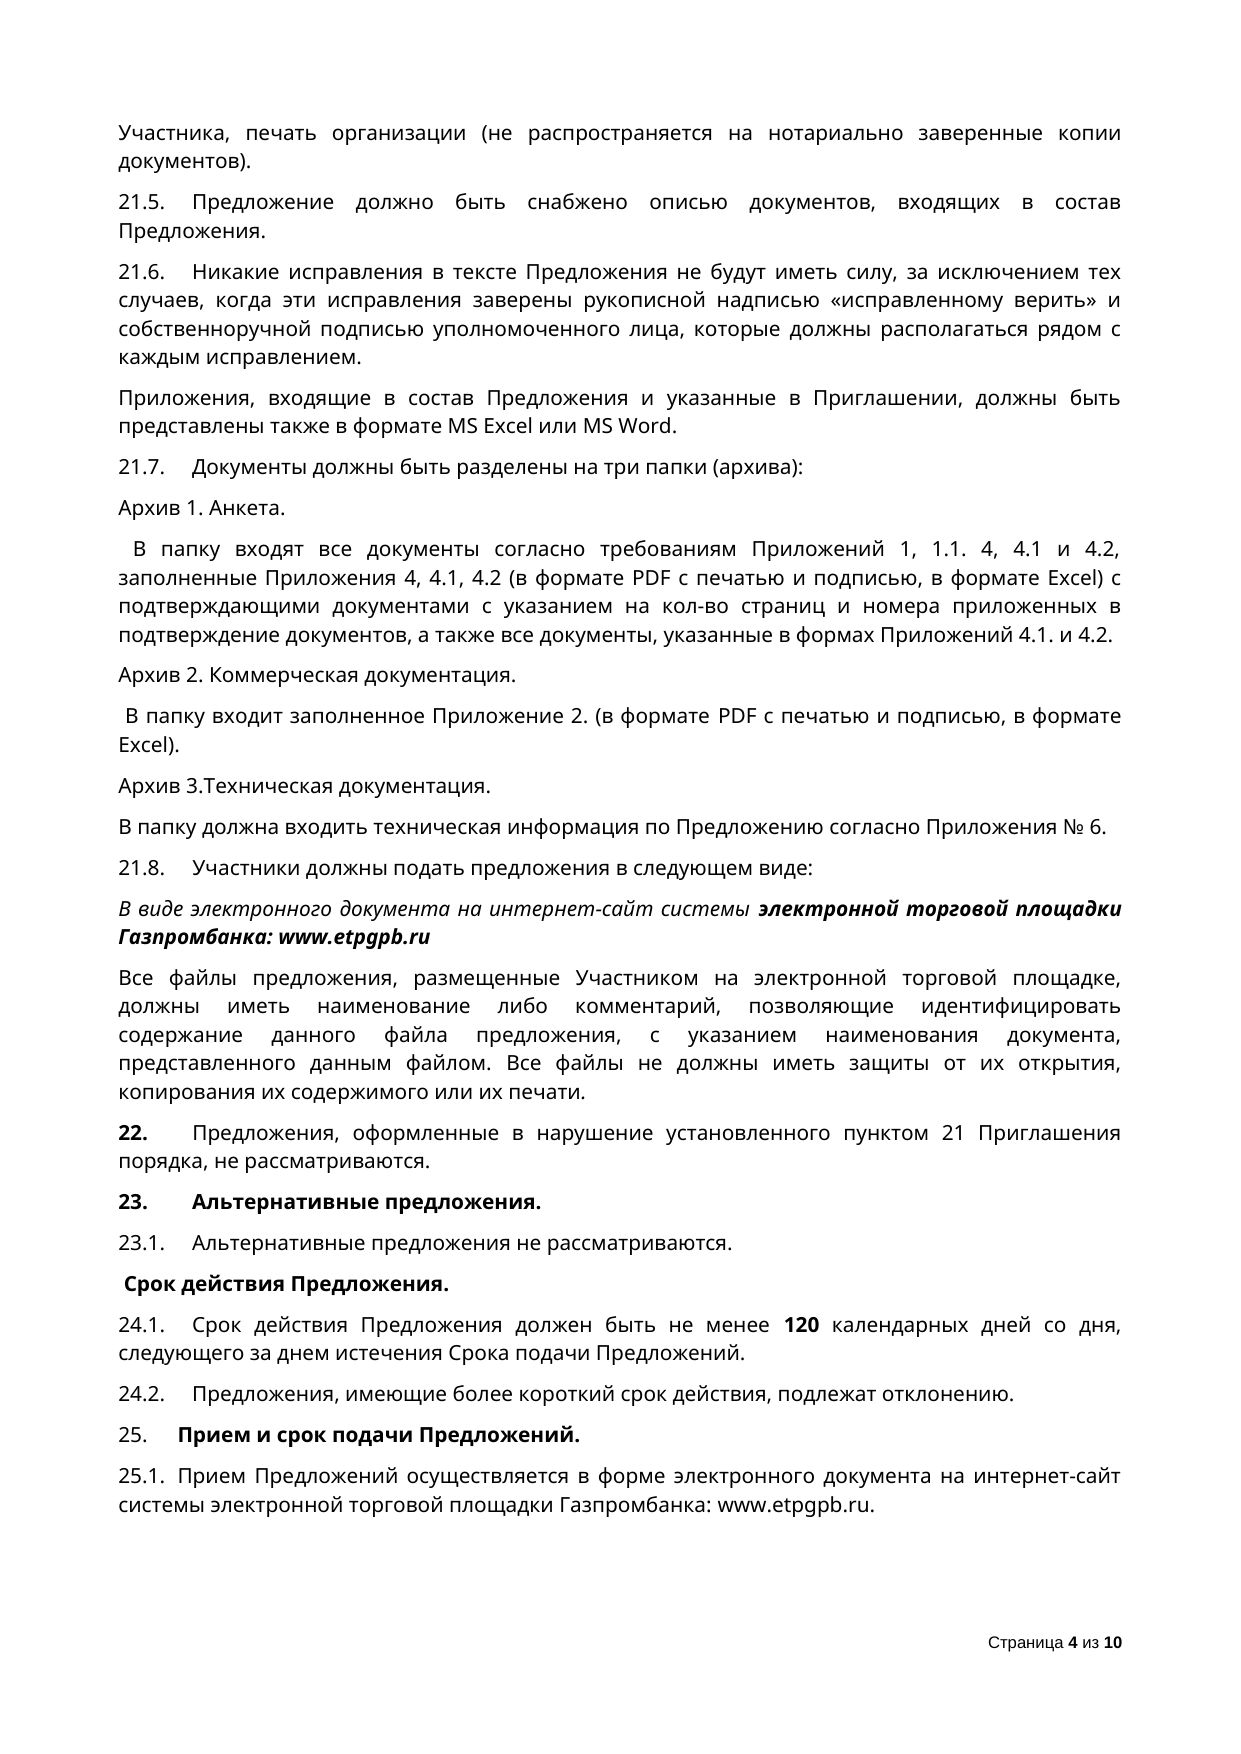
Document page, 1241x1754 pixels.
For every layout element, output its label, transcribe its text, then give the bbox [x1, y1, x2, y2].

text Архив 1. Анкета. [118, 493, 1122, 522]
list Предложения, имеющие более короткий срок действия, подлежат отклонению. [118, 1379, 1122, 1408]
text Все файлы предложения, размещенные Участником на электронной торговой площадке, должны иметь наименование либо комментарий, позволяющие идентифицировать содержание данного файла предложения, с указанием наименования документа, представленного данным файлом. Все файлы не должны иметь защиты от их открытия, копирования их содержимого или их печати. [118, 963, 1122, 1105]
text В папку входит заполненное Приложение 2. (в формате PDF с печатью и подписью, в формате Excel). [118, 702, 1122, 758]
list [118, 118, 1122, 175]
list Никакие исправления в тексте Предложения не будут иметь силу, за исключением тех случаев, когда эти исправления заверены рукописной надписью «исправленному верить» и собственноручной подписью уполномоченного лица, которые должны располагаться рядом с каждым исправлением. [118, 257, 1122, 371]
text Архив 2. Коммерческая документация. [118, 661, 1122, 689]
text Приложения, входящие в состав Предложения и указанные в Приглашении, должны быть представлены также в формате MS Excel или MS Word. [118, 383, 1122, 440]
text В папку входят все документы согласно требованиям Приложений 1, 1.1. 4, 4.1 и 4.2, заполненные Приложения 4, 4.1, 4.2 (в формате PDF с печатью и подписью, в формате Excel) с подтверждающими документами с указанием на кол-во страниц и номера приложенных в подтверждение документов, а также все документы, указанные в формах Приложений 4.1. и 4.2. [118, 534, 1122, 648]
list Предложение должно быть снабжено описью документов, входящих в состав Предложения. [118, 187, 1122, 244]
text Архив 3.Техническая документация. [118, 771, 1122, 799]
text В виде электронного документа на интернет-сайт системы электронной торговой площадки Газпромбанка: www.etpgpb.ru [118, 894, 1122, 951]
list Альтернативные предложения не рассматриваются. [118, 1228, 1122, 1257]
list Прием Предложений осуществляется в форме электронного документа на интернет-сайт системы электронной торговой площадки Газпромбанка: www.etpgpb.ru. [118, 1461, 1122, 1518]
list Срок действия Предложения должен быть не менее 120 календарных дней со дня, следующего за днем истечения Срока подачи Предложений. [118, 1310, 1122, 1367]
text В папку должна входить техническая информация по Предложению согласно Приложения № 6. [118, 812, 1122, 840]
list Прием и срок подачи Предложений. [118, 1420, 1122, 1449]
list Альтернативные предложения. [118, 1187, 1122, 1216]
text Срок действия Предложения. [118, 1269, 1122, 1297]
list Участники должны подать предложения в следующем виде: [118, 853, 1122, 881]
list Документы должны быть разделены на три папки (архива): [118, 452, 1122, 481]
list Предложения, оформленные в нарушение установленного пунктом 21 Приглашения порядка, не рассматриваются. [118, 1118, 1122, 1175]
